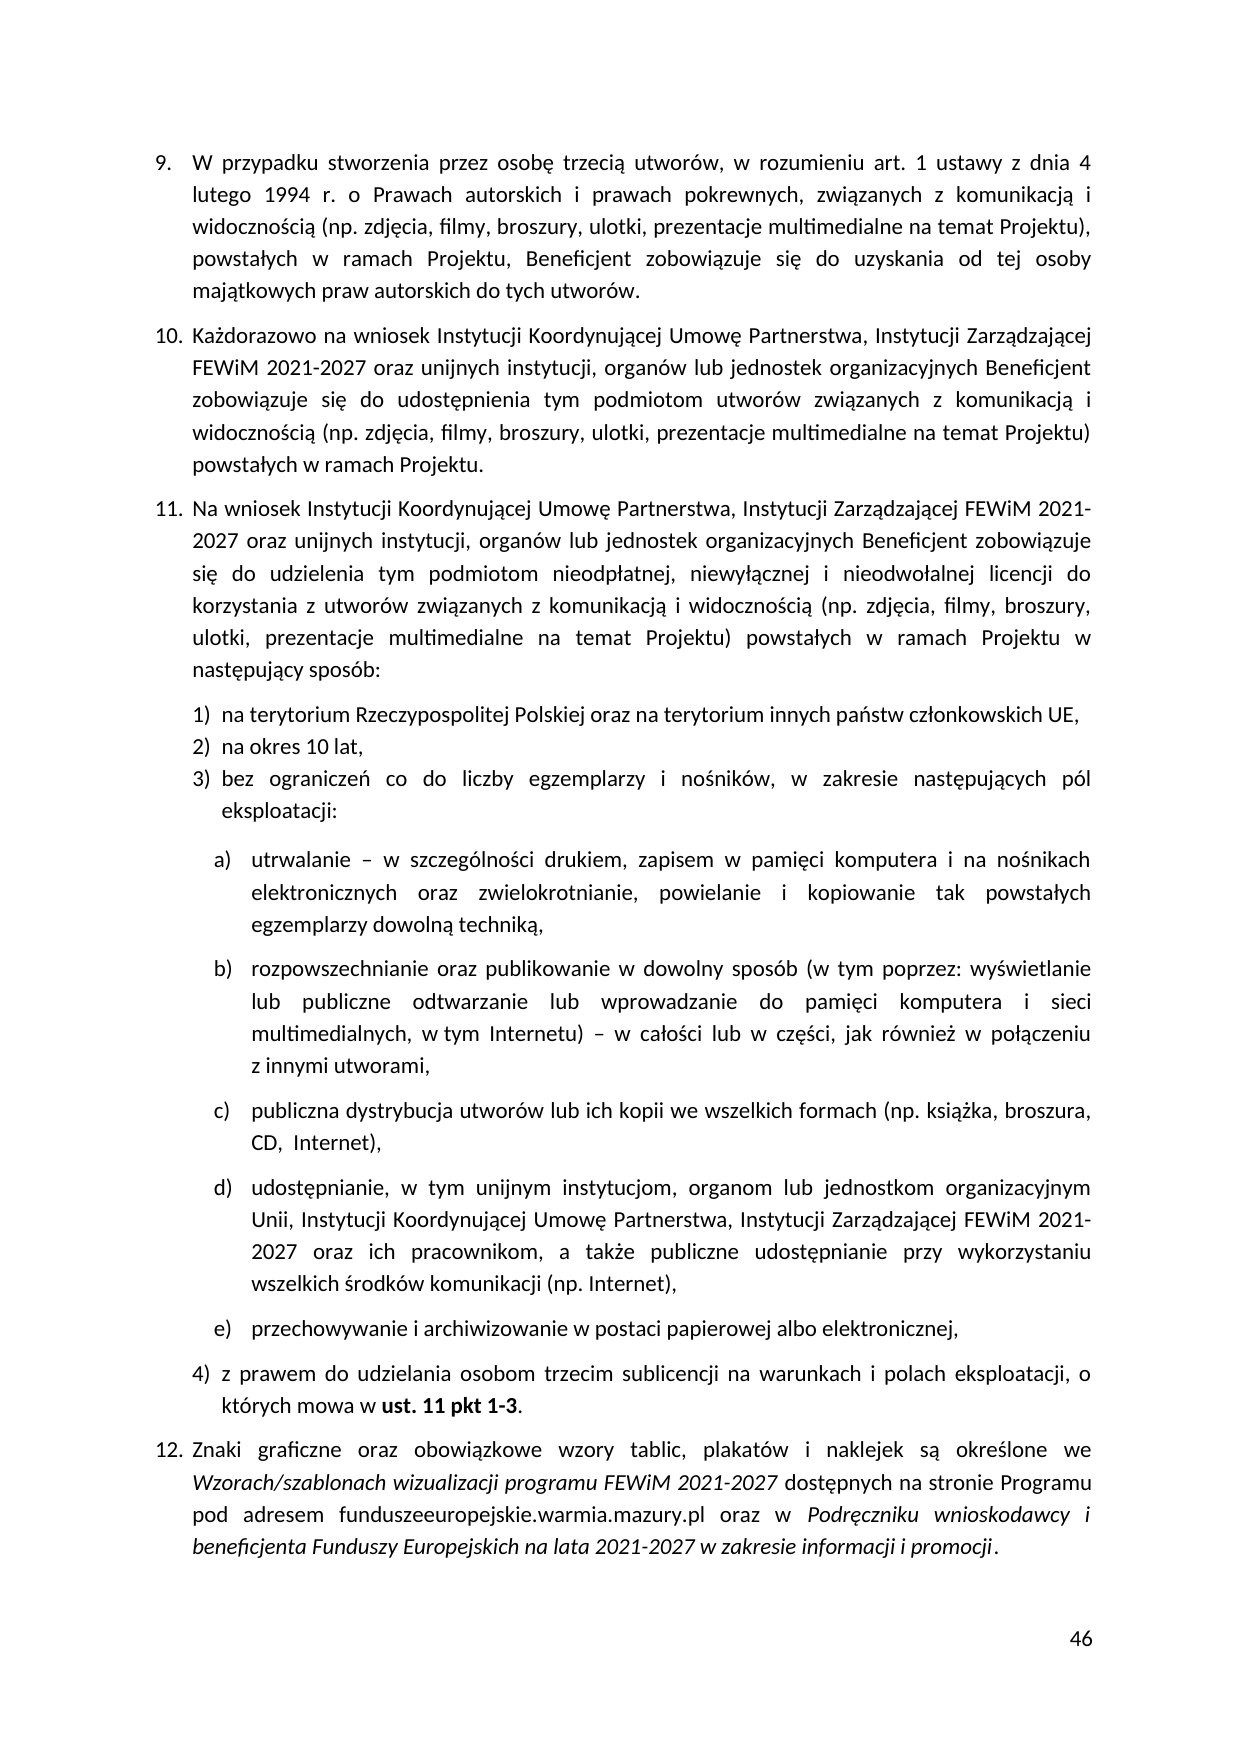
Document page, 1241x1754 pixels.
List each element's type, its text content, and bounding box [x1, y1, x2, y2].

list Każdorazowo na wniosek Instytucji Koordynującej Umowę Partnerstwa, Instytucji Zarządzającej FEWiM 2021-2027 oraz unijnych instytucji, organów lub jednostek organizacyjnych Beneficjent zobowiązuje się do udostępnienia tym podmiotom utworów związanych z komunikacją i widocznością (np. zdjęcia, filmy, broszury, ulotki, prezentacje multimedialne na temat Projektu) powstałych w ramach Projektu. [154, 321, 1093, 478]
list bez ograniczeń co do liczby egzemplarzy i nośników, w zakresie następujących pól eksploatacji: [192, 764, 1093, 825]
list na terytorium Rzeczypospolitej Polskiej oraz na terytorium innych państw członkowskich UE, [192, 700, 1093, 728]
list W przypadku stworzenia przez osobę trzecią utworów, w rozumieniu art. 1 ustawy z dnia 4 lutego 1994 r. o Prawach autorskich i prawach pokrewnych, związanych z komunikacją i widocznością (np. zdjęcia, filmy, broszury, ulotki, prezentacje multimedialne na temat Projektu), powstałych w ramach Projektu, Beneficjent zobowiązuje się do uzyskania od tej osoby majątkowych praw autorskich do tych utworów. [154, 148, 1093, 304]
list Znaki graficzne oraz obowiązkowe wzory tablic, plakatów i naklejek są określone we Wzorach/szablonach wizualizacji programu FEWiM 2021-2027 dostępnych na stronie Programu pod adresem funduszeeuropejskie.warmia.mazury.pl oraz w Podręczniku wnioskodawcy i beneficjenta Funduszy Europejskich na lata 2021-2027 w zakresie informacji i promocji. [155, 1436, 1093, 1560]
list publiczna dystrybucja utworów lub ich kopii we wszelkich formach (np. książka, broszura, CD, Internet), [213, 1096, 1093, 1156]
list przechowywanie i archiwizowanie w postaci papierowej albo elektronicznej, [213, 1314, 1093, 1342]
list udostępnianie, w tym unijnym instytucjom, organom lub jednostkom organizacyjnym Unii, Instytucji Koordynującej Umowę Partnerstwa, Instytucji Zarządzającej FEWiM 2021-2027 oraz ich pracownikom, a także publiczne udostępnianie przy wykorzystaniu wszelkich środków komunikacji (np. Internet), [213, 1173, 1093, 1297]
list utrwalanie – w szczególności drukiem, zapisem w pamięci komputera i na nośnikach elektronicznych oraz zwielokrotnianie, powielanie i kopiowanie tak powstałych egzemplarzy dowolną techniką, [213, 846, 1093, 938]
list na okres 10 lat, [192, 732, 1093, 760]
list rozpowszechnianie oraz publikowanie w dowolny sposób (w tym poprzez: wyświetlanie lub publiczne odtwarzanie lub wprowadzanie do pamięci komputera i sieci multimedialnych, w tym Internetu) – w całości lub w części, jak również w połączeniu z innymi utworami, [213, 954, 1093, 1079]
list z prawem do udzielania osobom trzecim sublicencji na warunkach i polach eksploatacji, o których mowa w ust. 11 pkt 1-3. [192, 1359, 1093, 1419]
list Na wniosek Instytucji Koordynującej Umowę Partnerstwa, Instytucji Zarządzającej FEWiM 2021-2027 oraz unijnych instytucji, organów lub jednostek organizacyjnych Beneficjent zobowiązuje się do udzielenia tym podmiotom nieodpłatnej, niewyłącznej i nieodwołalnej licencji do korzystania z utworów związanych z komunikacją i widocznością (np. zdjęcia, filmy, broszury, ulotki, prezentacje multimedialne na temat Projektu) powstałych w ramach Projektu w następujący sposób: [154, 494, 1093, 683]
